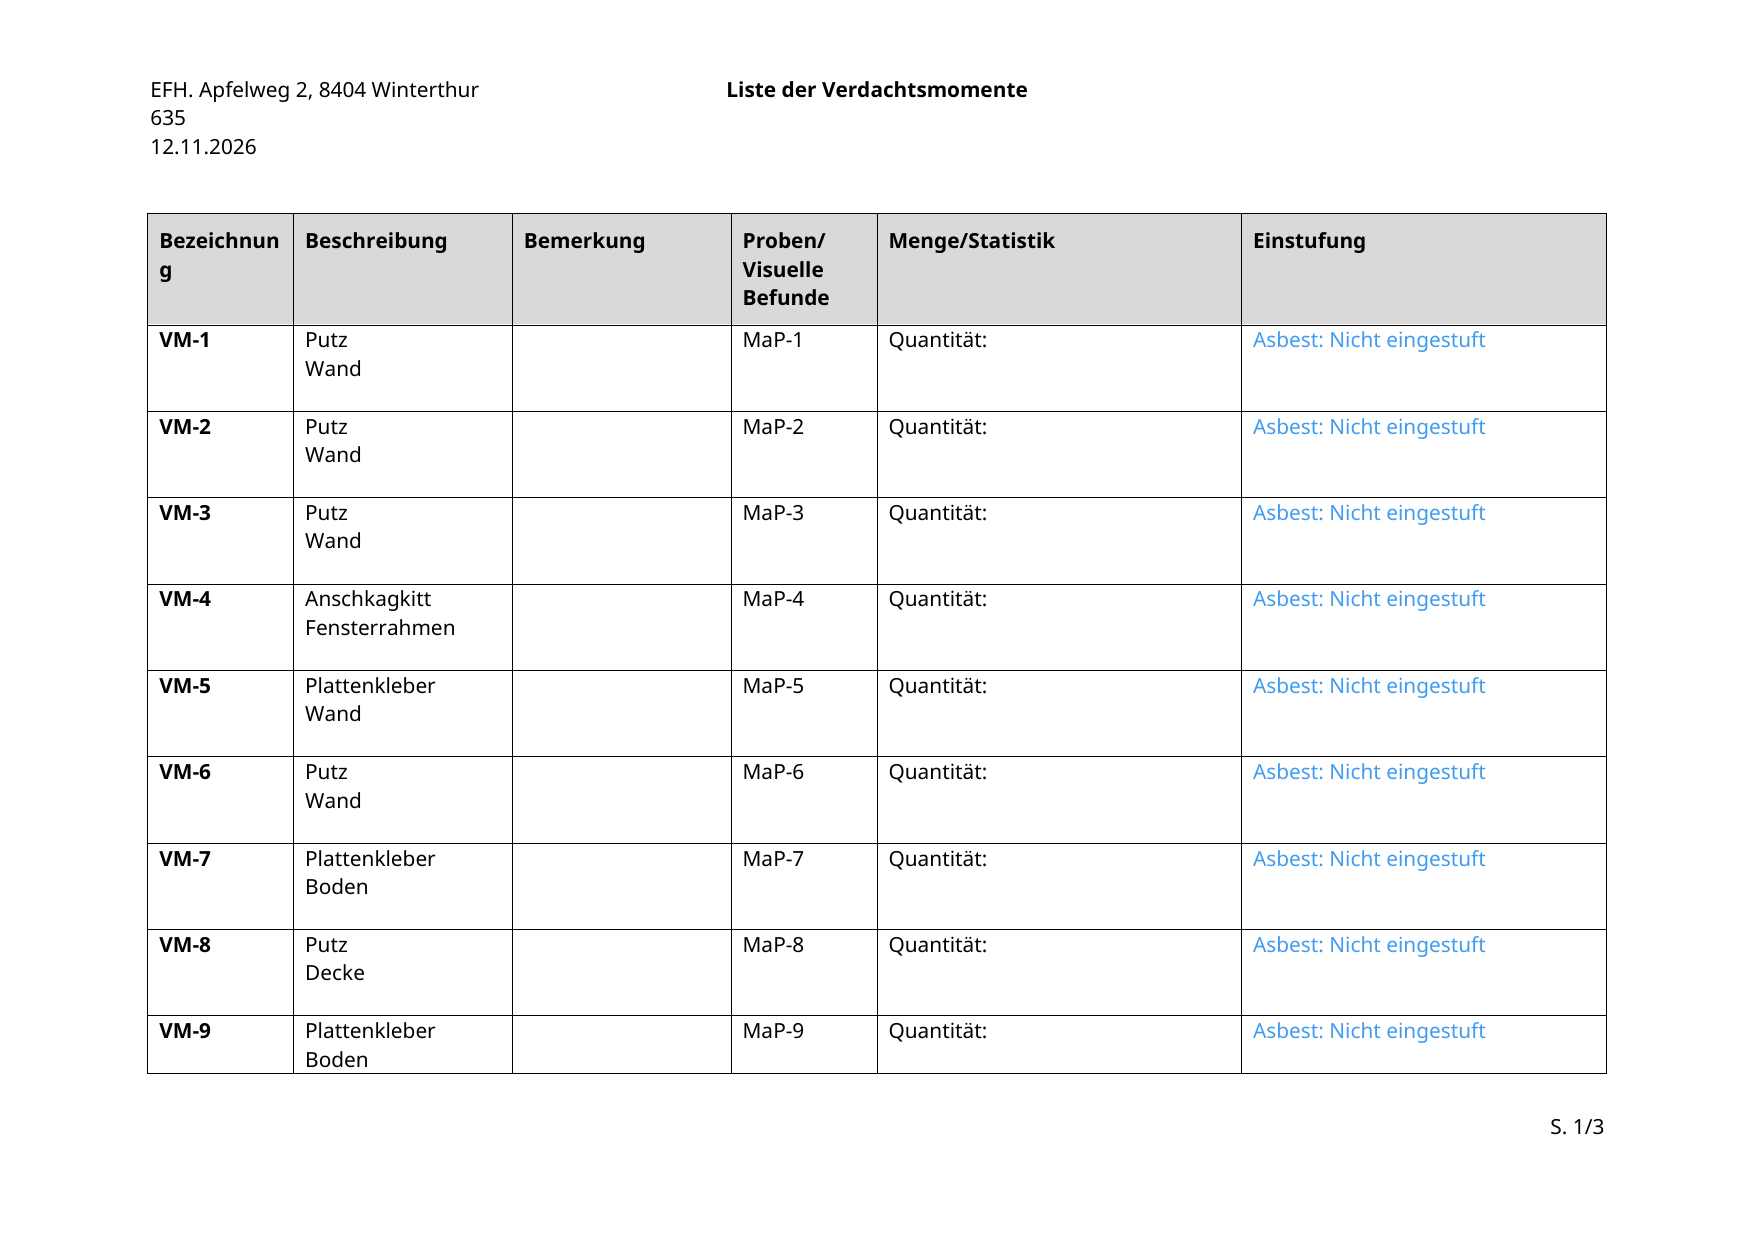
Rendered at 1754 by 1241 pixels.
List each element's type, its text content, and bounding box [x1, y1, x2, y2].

table_cell Putz Wand [294, 498, 512, 583]
table_cell MaP-6 [732, 757, 877, 843]
table_cell [513, 412, 731, 497]
table_header Menge/Statistik [878, 214, 1241, 324]
table_cell MaP-3 [732, 498, 877, 583]
table_cell MaP-4 [732, 585, 877, 670]
table_cell Asbest: Nicht eingestuft [1242, 1016, 1606, 1073]
table_cell VM-2 [148, 412, 293, 497]
table_cell Plattenkleber Wand [294, 671, 512, 756]
table_header Proben/Visuelle Befunde [732, 214, 877, 324]
table_cell [513, 844, 731, 929]
table_cell VM-1 [148, 326, 293, 411]
table_cell Plattenkleber Boden [294, 844, 512, 929]
table_cell MaP-8 [732, 930, 877, 1015]
table_cell Plattenkleber Boden [294, 1016, 512, 1073]
table_cell VM-4 [148, 585, 293, 670]
table_cell Putz Wand [294, 326, 512, 411]
table_cell MaP-5 [732, 671, 877, 756]
table_cell VM-9 [148, 1016, 293, 1073]
table_header Bemerkung [513, 214, 731, 324]
table_cell Asbest: Nicht eingestuft [1242, 326, 1606, 411]
table_cell [513, 585, 731, 670]
table_cell MaP-9 [732, 1016, 877, 1073]
table_cell [513, 671, 731, 756]
table_cell [513, 757, 731, 843]
table_cell Asbest: Nicht eingestuft [1242, 671, 1606, 756]
table_cell VM-6 [148, 757, 293, 843]
table_cell VM-8 [148, 930, 293, 1015]
table_cell Asbest: Nicht eingestuft [1242, 844, 1606, 929]
table_cell Quantität: [878, 930, 1241, 1015]
table_cell Quantität: [878, 671, 1241, 756]
table_cell Asbest: Nicht eingestuft [1242, 498, 1606, 583]
table_cell Asbest: Nicht eingestuft [1242, 585, 1606, 670]
table_cell Putz Wand [294, 757, 512, 843]
table_cell Asbest: Nicht eingestuft [1242, 930, 1606, 1015]
table_cell Anschkagkitt Fensterrahmen [294, 585, 512, 670]
table_cell Quantität: [878, 412, 1241, 497]
table_cell VM-3 [148, 498, 293, 583]
table_cell [513, 1016, 731, 1073]
table_cell Quantität: [878, 757, 1241, 843]
table_cell Putz Decke [294, 930, 512, 1015]
table_cell [513, 498, 731, 583]
table_cell MaP-2 [732, 412, 877, 497]
table_cell Asbest: Nicht eingestuft [1242, 412, 1606, 497]
table_header Einstufung [1242, 214, 1606, 324]
table_cell [513, 326, 731, 411]
table_cell Asbest: Nicht eingestuft [1242, 757, 1606, 843]
table_cell Quantität: [878, 844, 1241, 929]
table_cell Quantität: [878, 326, 1241, 411]
table_header Beschreibung [294, 214, 512, 324]
table_cell Quantität: [878, 585, 1241, 670]
table_cell VM-7 [148, 844, 293, 929]
table_cell MaP-1 [732, 326, 877, 411]
table_cell Quantität: [878, 498, 1241, 583]
table_header Bezeichnung [148, 214, 293, 324]
table_cell MaP-7 [732, 844, 877, 929]
table_cell [513, 930, 731, 1015]
table_cell Putz Wand [294, 412, 512, 497]
table_cell Quantität: [878, 1016, 1241, 1073]
table_cell VM-5 [148, 671, 293, 756]
